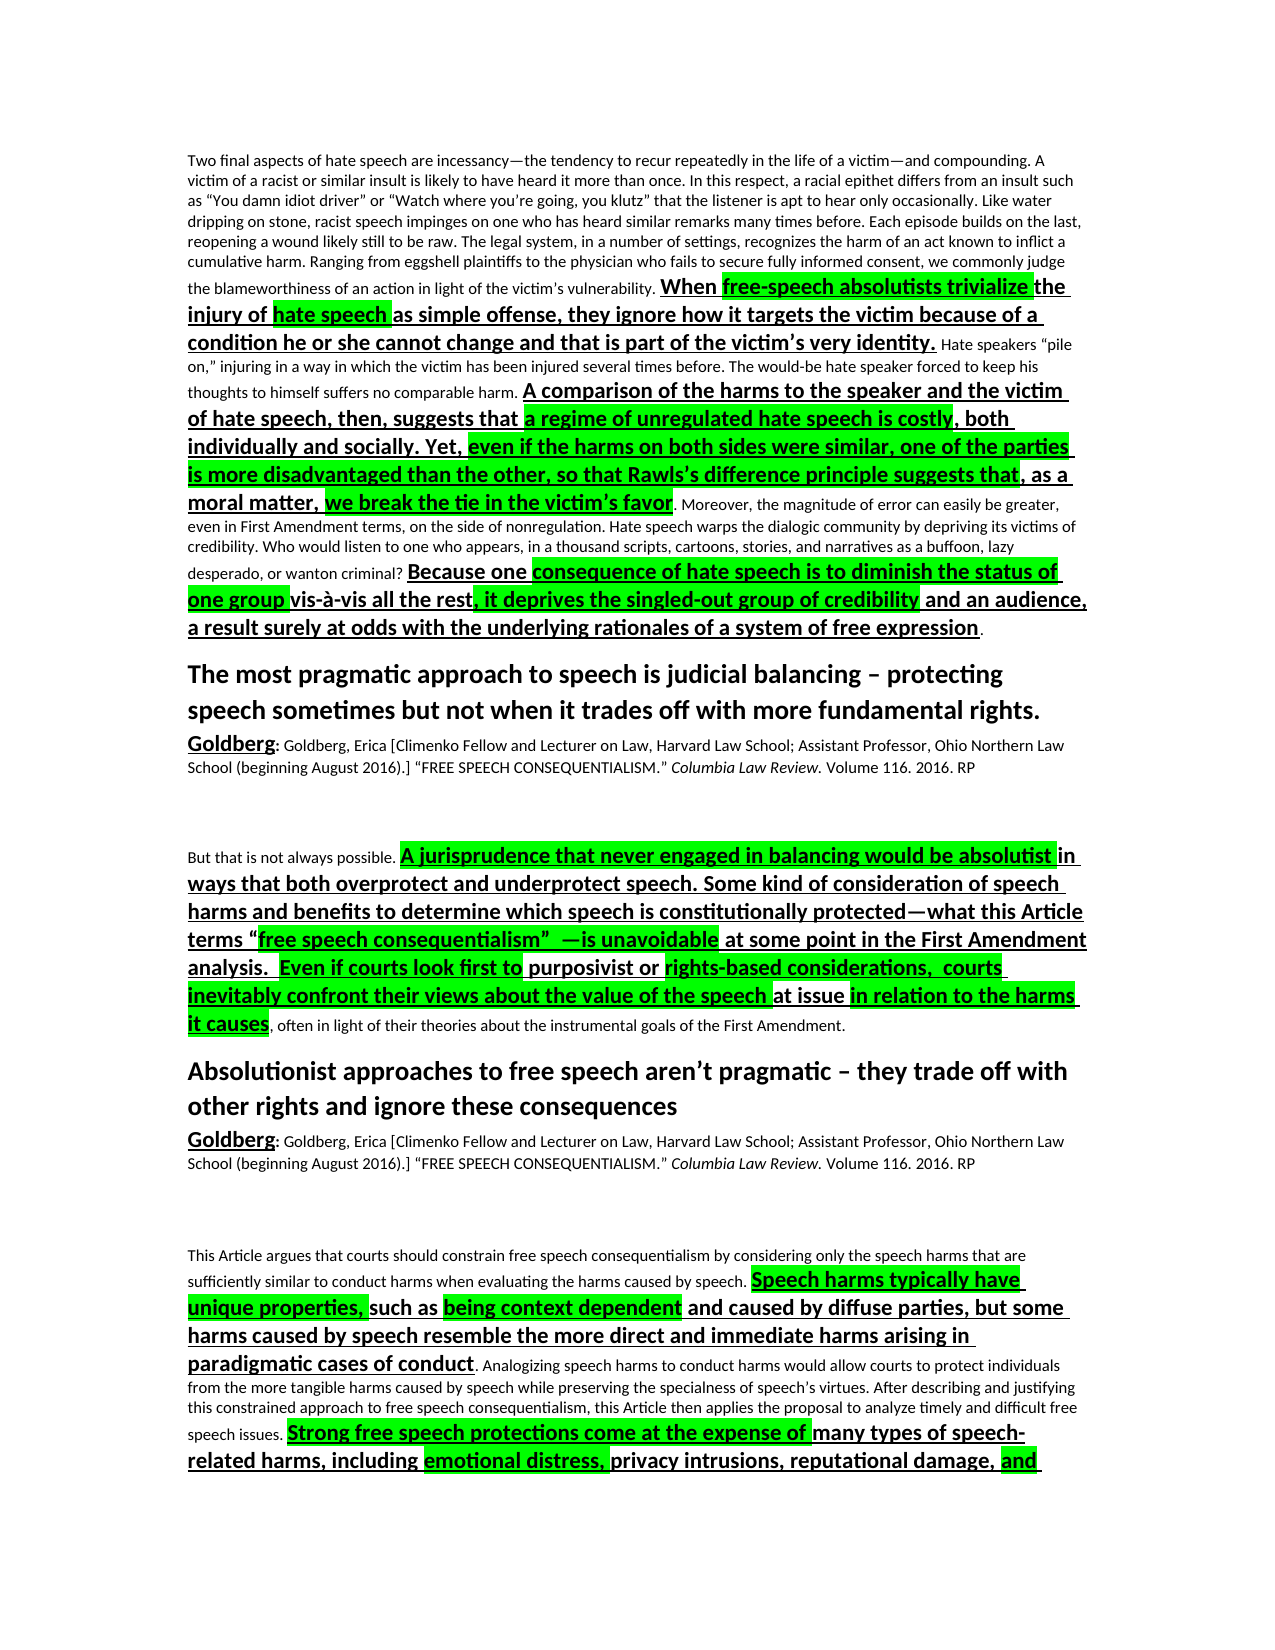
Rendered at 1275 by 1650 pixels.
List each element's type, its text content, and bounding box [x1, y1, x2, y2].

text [187, 1245, 1087, 1474]
text But that is not always possible. A jurisprudence that never engaged in balancing would be absolutist in ways that both overprotect and underprotect speech. Some kind of consideration of speech harms and benefits to determine which speech is constitutionally protected—what this Article terms “free speech consequentialism” —is unavoidable at some point in the First Amendment analysis. Even if courts look first to purposivist or rights-based considerations, courts inevitably confront their views about the value of the speech at issue in relation to the harms it causes, often in light of their theories about the instrumental goals of the First Amendment. [269, 951, 1087, 1037]
subtitle The most pragmatic approach to speech is judicial balancing – protecting speech sometimes but not when it trades off with more fundamental rights. [187, 658, 1087, 726]
text Two final aspects of hate speech are incessancy—the tendency to recur repeatedly in the life of a victim—and compounding. A victim of a racist or similar insult is likely to have heard it more than once. In this respect, a racial epithet differs from an insult such as “You damn idiot driver” or “Watch where you’re going, you klutz” that the listener is apt to hear only occasionally. Like water dripping on stone, racist speech impinges on one who has heard similar remarks many times before. Each episode builds on the last, reopening a wound likely still to be raw. The legal system, in a number of settings, recognizes the harm of an act known to inflict a cumulative harm. Ranging from eggshell plaintiffs to the physician who fails to secure fully informed consent, we commonly judge the blameworthiness of an action in light of the victim’s vulnerability. When free-speech absolutists trivialize the injury of hate speech as simple offense, they ignore how it targets the victim because of a condition he or she cannot change and that is part of the victim’s very identity. Hate speakers “pile on,” injuring in a way in which the victim has been injured several times before. The would-be hate speaker forced to keep his thoughts to himself suffers no comparable harm. A comparison of the harms to the speaker and the victim of hate speech, then, suggests that a regime of unregulated hate speech is costly, both individually and socially. Yet, even if the harms on both sides were similar, one of the parties is more disadvantaged than the other, so that Rawls’s difference principle suggests that, as a moral matter, we break the tie in the victim’s favor. Moreover, the magnitude of error can easily be greater, even in First Amendment terms, on the side of nonregulation. Hate speech warps the dialogic community by depriving its victims of credibility. Who would listen to one who appears, in a thousand scripts, cartoons, stories, and narratives as a buffoon, lazy desperado, or wanton criminal? Because one consequence of hate speech is to diminish the status of one group vis-à-vis all the rest, it deprives the singled-out group of credibility and an audience, a result surely at odds with the underlying rationales of a system of free expression. [187, 150, 1087, 609]
subtitle Absolutionist approaches to free speech aren’t pragmatic – they trade off with other rights and ignore these consequences [187, 1054, 1087, 1122]
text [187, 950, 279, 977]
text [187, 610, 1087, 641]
text But that is not always possible. A jurisprudence that never engaged in balancing would be absolutist in ways that both overprotect and underprotect speech. Some kind of consideration of speech harms and benefits to determine which speech is constitutionally protected—what this Article terms “free speech consequentialism” —is unavoidable at some point in the First Amendment analysis. Even if courts look first to purposivist or rights-based considerations, courts inevitably confront their views about the value of the speech at issue in relation to the harms it causes, often in light of their theories about the instrumental goals of the First Amendment. [187, 841, 1087, 949]
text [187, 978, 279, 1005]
